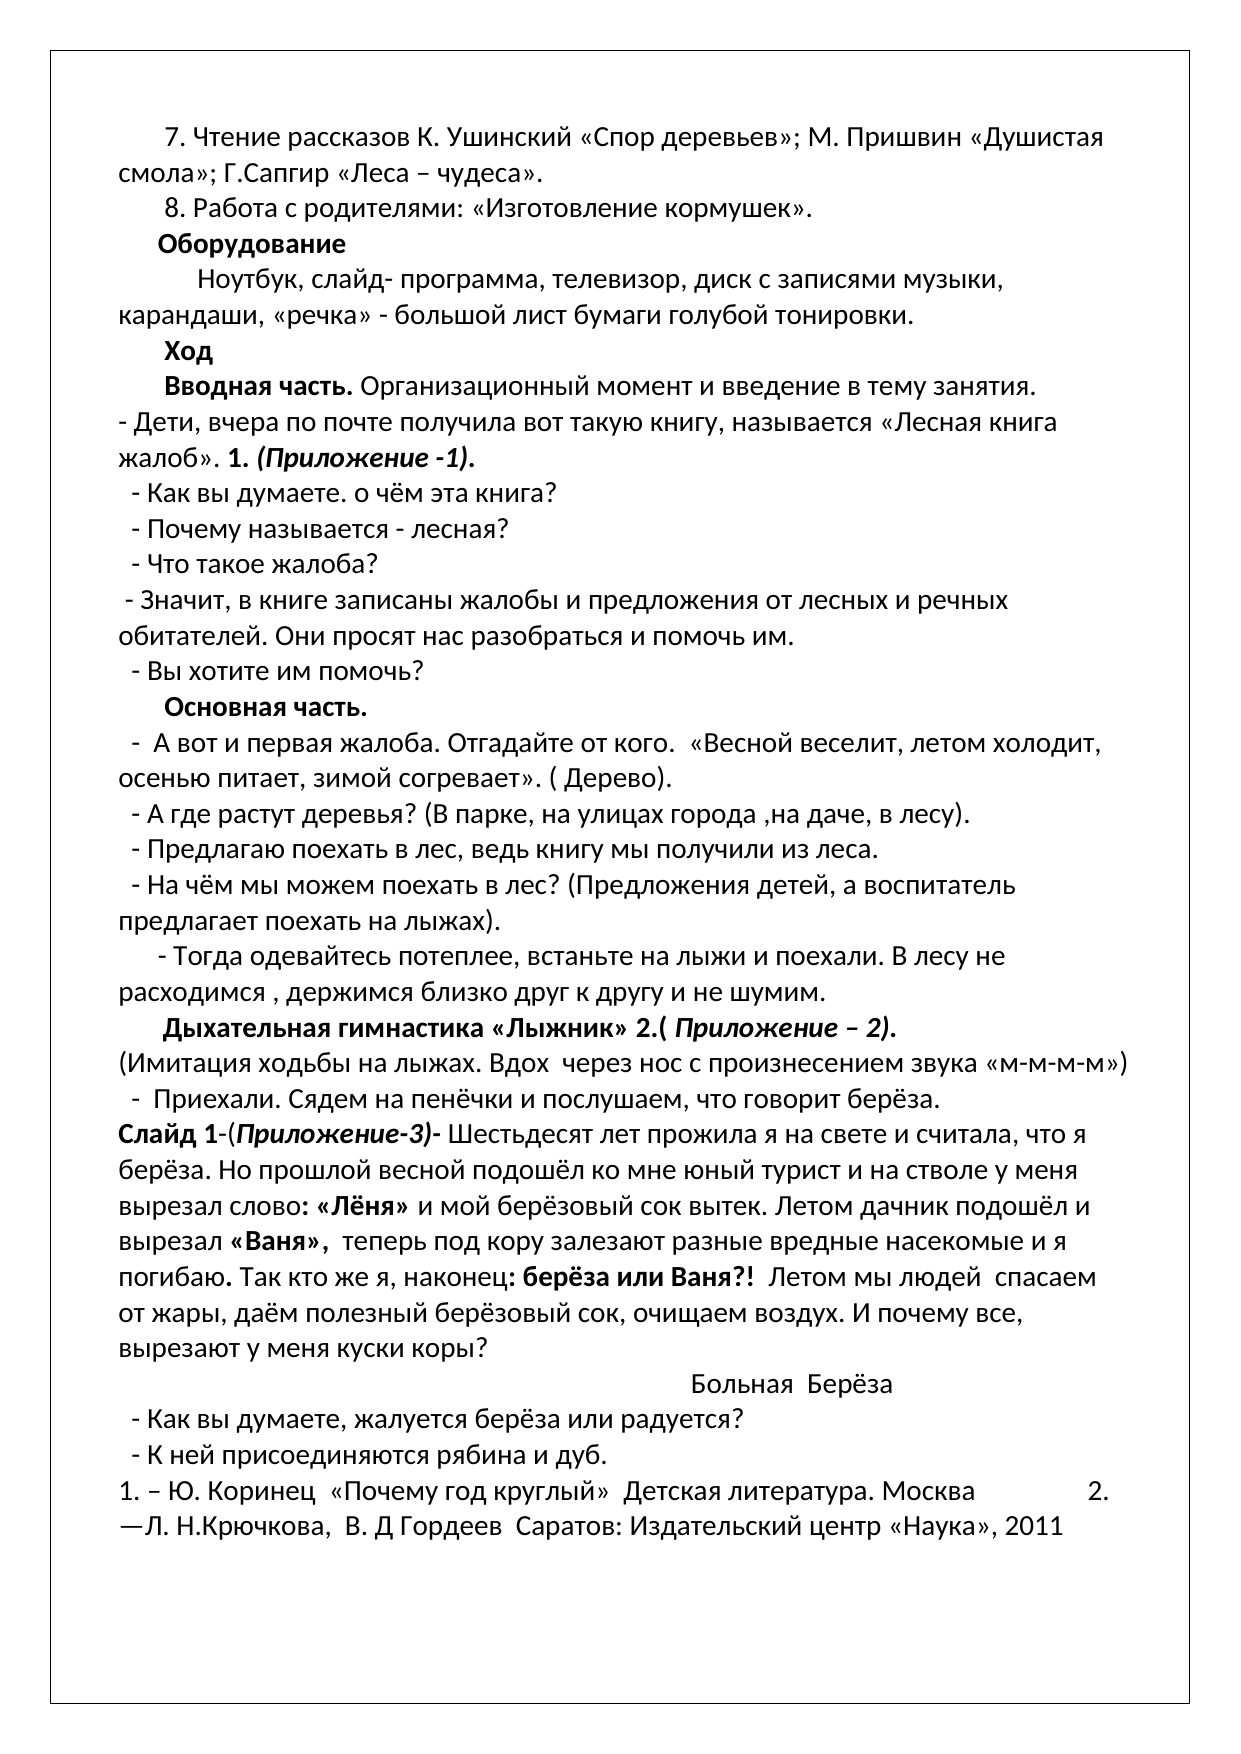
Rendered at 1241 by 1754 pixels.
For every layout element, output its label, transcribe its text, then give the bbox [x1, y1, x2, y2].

text Ход [118, 332, 1122, 367]
text 1. – Ю. Коринец «Почему год круглый» Детская литература. Москва 2.—Л. Н.Крючкова, В. Д Гордеев Саратов: Издательский центр «Наука», 2011 [118, 1472, 1122, 1543]
text - К ней присоединяются рябина и дуб. [118, 1436, 1122, 1472]
text Оборудование [118, 225, 1122, 261]
text - На чём мы можем поехать в лес? (Предложения детей, а воспитатель предлагает поехать на лыжах). [118, 866, 1122, 937]
text - Почему называется - лесная? [118, 510, 1122, 546]
text - Тогда одевайтесь потеплее, встаньте на лыжи и поехали. В лесу не расходимся , держимся близко друг к другу и не шумим. [118, 937, 1122, 1009]
text Больная Берёза [118, 1365, 1122, 1401]
text Основная часть. [118, 688, 1122, 724]
text - Вы хотите им помочь? [118, 652, 1122, 688]
text - Как вы думаете. о чём эта книга? [118, 474, 1122, 510]
text - Что такое жалоба? [118, 546, 1122, 581]
text 8. Работа с родителями: «Изготовление кормушек». [118, 189, 1122, 225]
text 7. Чтение рассказов К. Ушинский «Спор деревьев»; М. Пришвин «Душистая смола»; Г.Сапгир «Леса – чудеса». [118, 118, 1122, 189]
text Дыхательная гимнастика «Лыжник» 2.( Приложение – 2). (Имитация ходьбы на лыжах. Вдох через нос с произнесением звука «м-м-м-м») [103, 1009, 1152, 1080]
text Ноутбук, слайд- программа, телевизор, диск с записями музыки, карандаши, «речка» - большой лист бумаги голубой тонировки. [118, 261, 1122, 332]
text - Значит, в книге записаны жалобы и предложения от лесных и речных обитателей. Они просят нас разобраться и помочь им. [118, 581, 1122, 652]
text - Предлагаю поехать в лес, ведь книгу мы получили из леса. [118, 831, 1122, 866]
text - Как вы думаете, жалуется берёза или радуется? [118, 1401, 1122, 1436]
text Вводная часть. Организационный момент и введение в тему занятия. - Дети, вчера по почте получила вот такую книгу, называется «Лесная книга жалоб». 1. (Приложение -1). [118, 367, 1122, 474]
text - А вот и первая жалоба. Отгадайте от кого. «Весной веселит, летом холодит, осенью питает, зимой согревает». ( Дерево). [118, 724, 1122, 795]
text - Приехали. Сядем на пенёчки и послушаем, что говорит берёза. Слайд 1-(Приложение-3)- Шестьдесят лет прожила я на свете и считала, что я берёза. Но прошлой весной подошёл ко мне юный турист и на стволе у меня вырезал слово: «Лёня» и мой берёзовый сок вытек. Летом дачник подошёл и вырезал «Ваня», теперь под кору залезают разные вредные насекомые и я погибаю. Так кто же я, наконец: берёза или Ваня?! Летом мы людей спасаем от жары, даём полезный берёзовый сок, очищаем воздух. И почему все, вырезают у меня куски коры? [118, 1080, 1122, 1365]
text - А где растут деревья? (В парке, на улицах города ,на даче, в лесу). [118, 795, 1122, 831]
